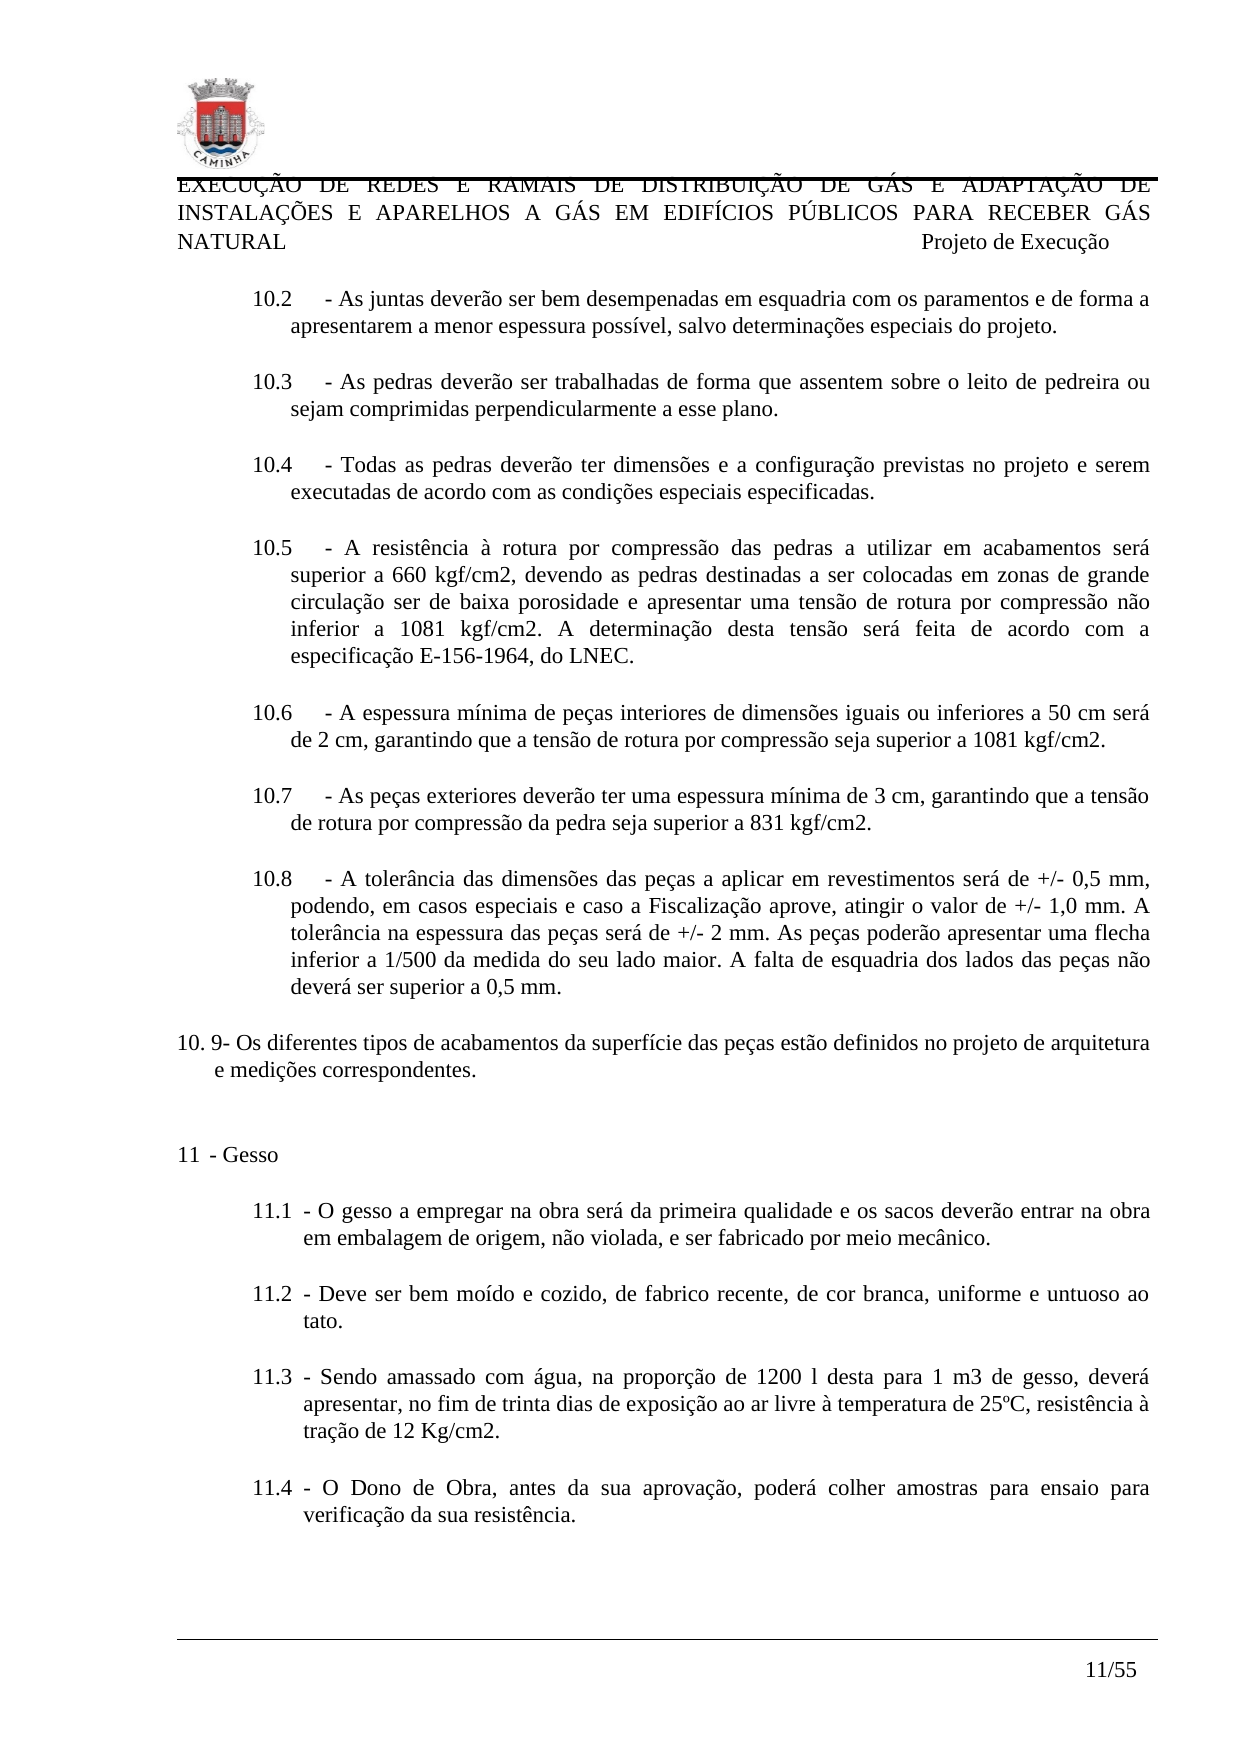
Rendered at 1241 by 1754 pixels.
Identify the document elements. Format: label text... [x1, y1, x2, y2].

list - Sendo amassado com água, na proporção de 1200 l desta para 1 m3 de gesso, deverá apresentar, no fim de trinta dias de exposição ao ar livre à temperatura de 25ºC, resistência à tração de 12 Kg/cm2. [252, 1363, 1152, 1444]
list - As pedras deverão ser trabalhadas de forma que assentem sobre o leito de pedreira ou sejam comprimidas perpendicularmente a esse plano. [252, 368, 1152, 421]
list - As juntas deverão ser bem desempenadas em esquadria com os paramentos e de forma a apresentarem a menor espessura possível, salvo determinações especiais do projeto. [252, 285, 1152, 338]
list - As peças exteriores deverão ter uma espessura mínima de 3 cm, garantindo que a tensão de rotura por compressão da pedra seja superior a 831 kgf/cm2. [252, 782, 1152, 835]
list - Deve ser bem moído e cozido, de fabrico recente, de cor branca, uniforme e untuoso ao tato. [252, 1280, 1152, 1334]
list - A resistência à rotura por compressão das pedras a utilizar em acabamentos será superior a 660 kgf/cm2, devendo as pedras destinadas a ser colocadas em zonas de grande circulação ser de baixa porosidade e apresentar uma tensão de rotura por compressão não inferior a 1081 kgf/cm2. A determinação desta tensão será feita de acordo com a especificação E-156-1964, do LNEC. [252, 534, 1152, 669]
list - A espessura mínima de peças interiores de dimensões iguais ou inferiores a 50 cm será de 2 cm, garantindo que a tensão de rotura por compressão seja superior a 1081 kgf/cm2. [252, 698, 1152, 752]
list - A tolerância das dimensões das peças a aplicar em revestimentos será de +/- 0,5 mm, podendo, em casos especiais e caso a Fiscalização aprove, atingir o valor de +/- 1,0 mm. A tolerância na espessura das peças será de +/- 2 mm. As peças poderão apresentar uma flecha inferior a 1/500 da medida do seu lado maior. A falta de esquadria dos lados das peças não deverá ser superior a 0,5 mm. [252, 865, 1152, 999]
text 10. 9- Os diferentes tipos de acabamentos da superfície das peças estão definidos no projeto de arquitetura e medições correspondentes. [177, 1029, 1152, 1083]
picture [177, 78, 265, 169]
list - O gesso a empregar na obra será da primeira qualidade e os sacos deverão entrar na obra em embalagem de origem, não violada, e ser fabricado por meio mecânico. [252, 1197, 1152, 1251]
list - O Dono de Obra, antes da sua aprovação, poderá colher amostras para ensaio para verificação da sua resistência. [252, 1473, 1152, 1527]
list - Todas as pedras deverão ter dimensões e a configuração previstas no projeto e serem executadas de acordo com as condições especiais especificadas. [252, 451, 1152, 504]
list - Gesso [177, 1141, 1152, 1167]
